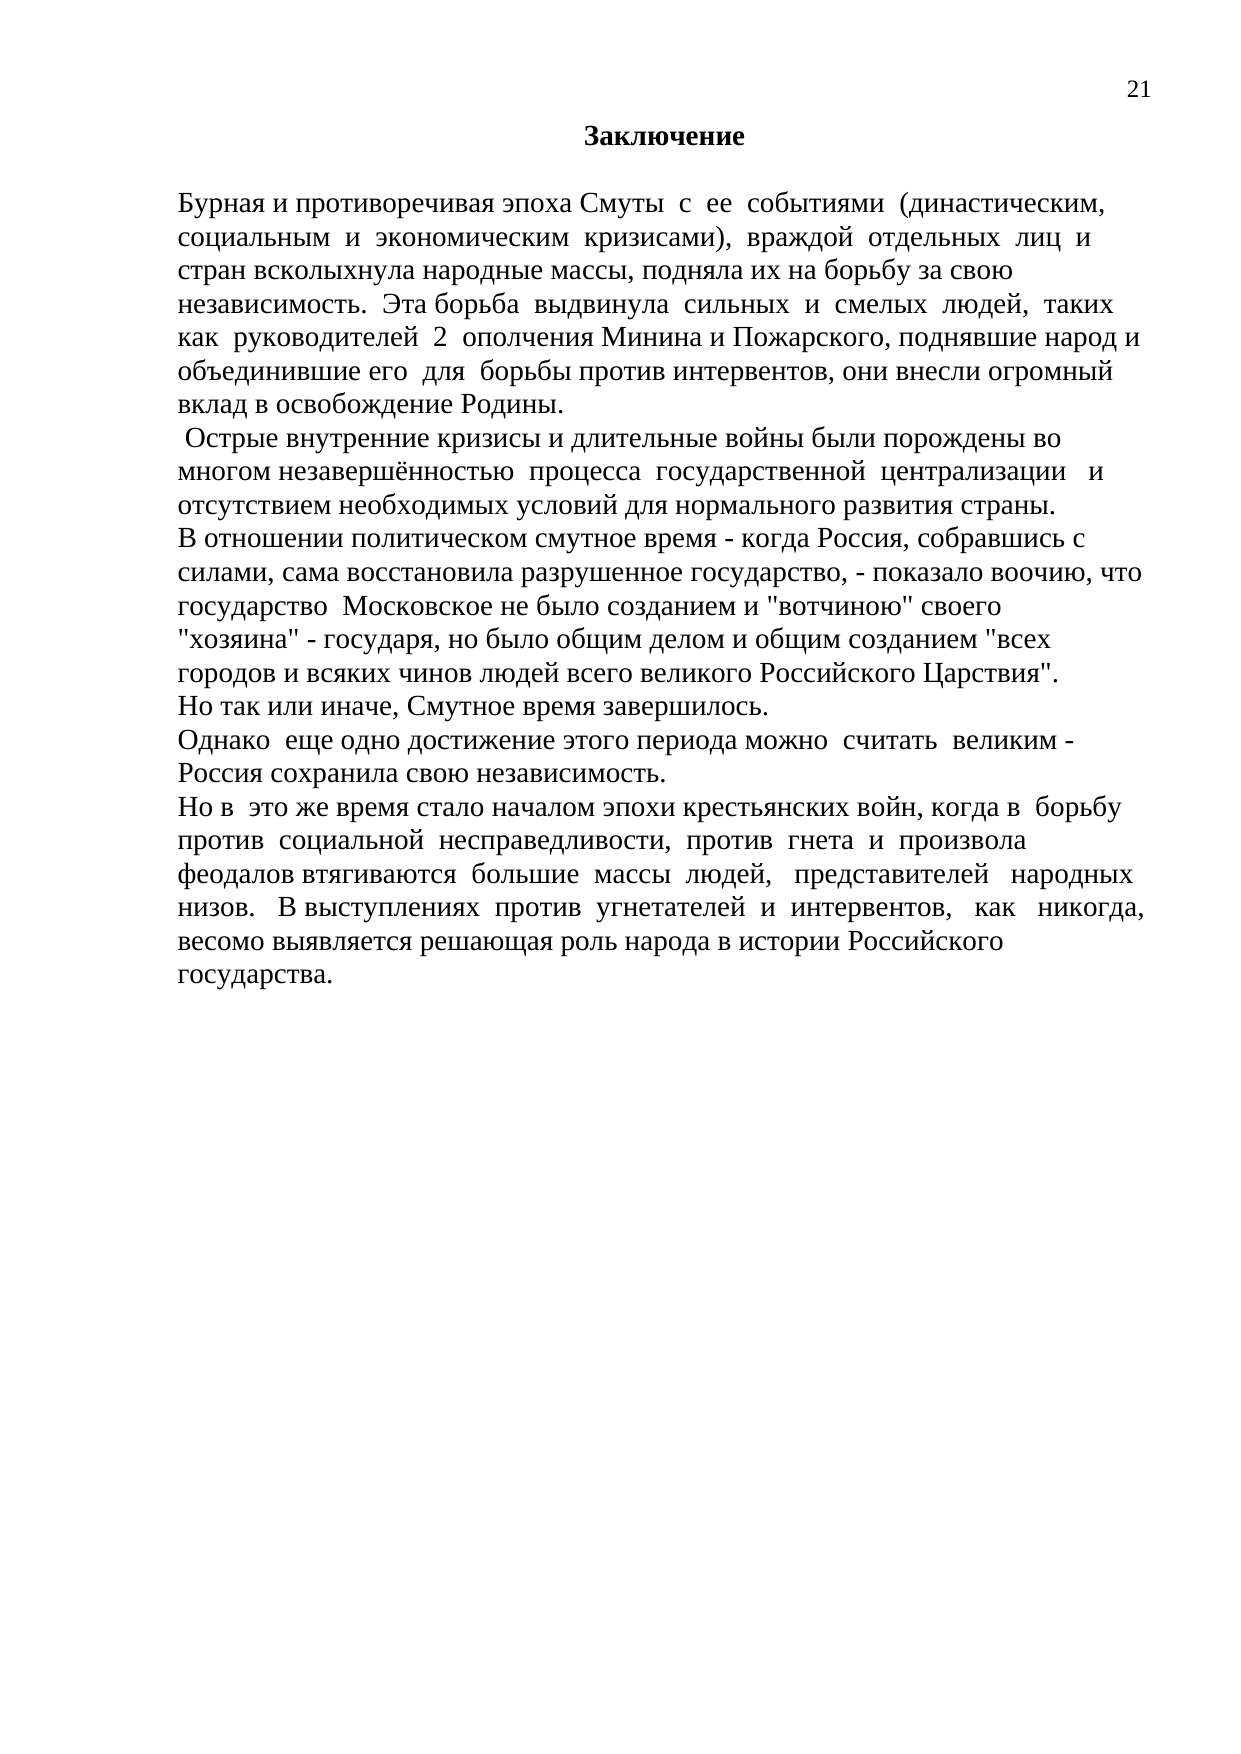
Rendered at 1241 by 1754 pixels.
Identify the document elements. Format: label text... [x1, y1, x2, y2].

text против социальной несправедливости, против гнета и произвола феодалов втягиваются большие массы людей, представителей народных низов. В выступлениях против угнетателей и интервентов, как никогда, весомо выявляется решающая роль народа в истории Российского государства. [177, 822, 1152, 990]
text Россия сохранила свою независимость. [177, 755, 1152, 789]
text Бурная и противоречивая эпоха Смуты с ее событиями (династическим, [177, 185, 1152, 219]
text "хозяина" - государя, но было общим делом и общим созданием "всех городов и всяких чинов людей всего великого Российского Царствия". [177, 621, 1152, 688]
text Заключение [177, 118, 1152, 152]
text Но в это же время стало началом эпохи крестьянских войн, когда в борьбу [177, 789, 1152, 822]
text Острые внутренние кризисы и длительные войны были порождены во многом незавершённостью процесса государственной централизации и отсутствием необходимых условий для нормального развития страны. [177, 420, 1152, 521]
text Но так или иначе, Смутное время завершилось. [177, 688, 1152, 722]
text социальным и экономическим кризисами), враждой отдельных лиц и стран всколыхнула народные массы, подняла их на борьбу за свою независимость. Эта борьба выдвинула сильных и смелых людей, таких как руководителей 2 ополчения Минина и Пожарского, поднявшие народ и объединившие его для борьбы против интервентов, они внесли огромный вклад в освобождение Родины. [177, 219, 1152, 420]
text В отношении политическом смутное время - когда Россия, собравшись с силами, сама восстановила разрушенное государство, - показало воочию, что государство Московское не было созданием и "вотчиною" своего [177, 521, 1152, 621]
text Однако еще одно достижение этого периода можно считать великим - [177, 722, 1152, 755]
